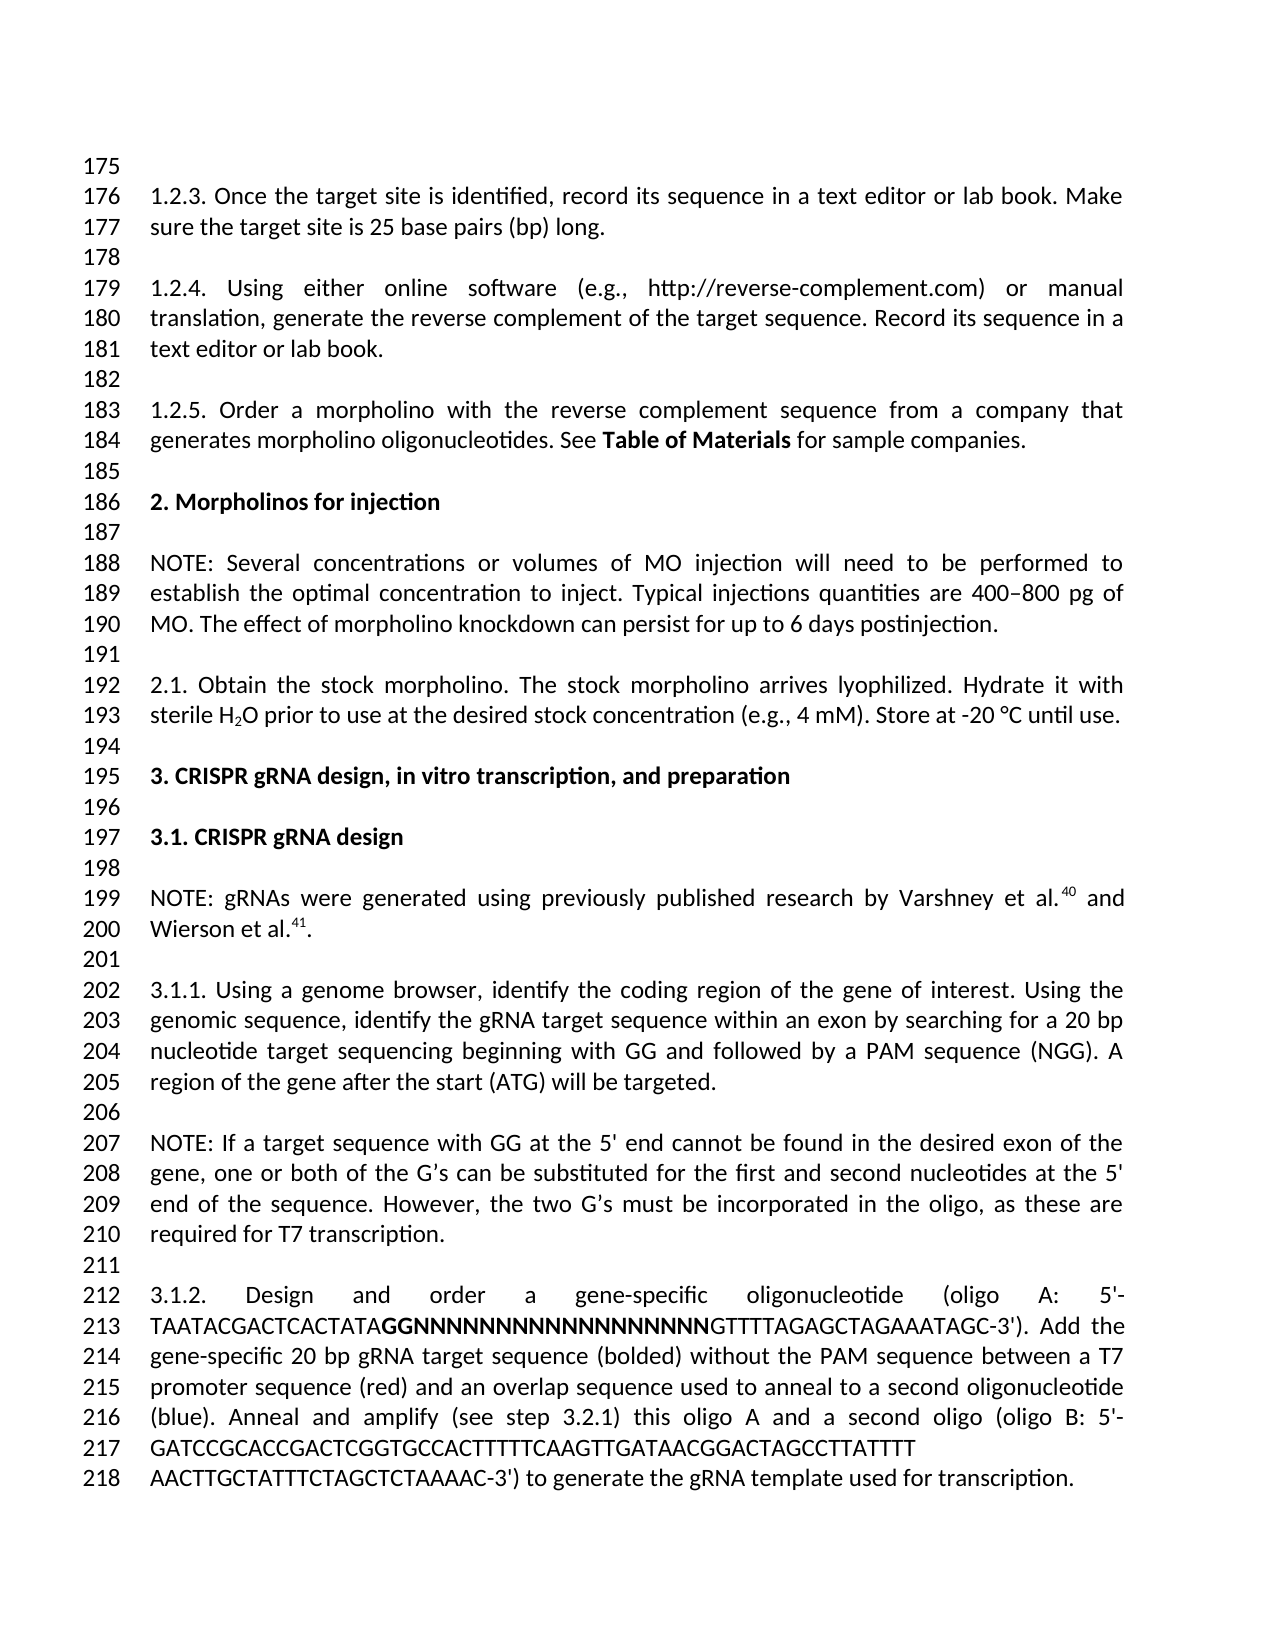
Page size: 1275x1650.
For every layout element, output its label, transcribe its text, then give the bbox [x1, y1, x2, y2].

text 3.1. CRISPR gRNA design [150, 821, 1125, 852]
list NOTE: If a target sequence with GG at the 5' end cannot be found in the desired exon of the gene, one or both of the G’s can be substituted for the first and second nucleotides at the 5' end of the sequence. However, the two G’s must be incorporated in the oligo, as these are required for T7 transcription. [150, 1127, 1125, 1249]
text 1.2.3. Once the target site is identified, record its sequence in a text editor or lab book. Make sure the target site is 25 base pairs (bp) long. [150, 181, 1125, 242]
text NOTE: gRNAs were generated using previously published research by Varshney et al.40 and Wierson et al.41. [150, 882, 1125, 943]
text NOTE: Several concentrations or volumes of MO injection will need to be performed to establish the optimal concentration to inject. Typical injections quantities are 400–800 pg of MO. The effect of morpholino knockdown can persist for up to 6 days postinjection. [150, 547, 1125, 638]
text 3.1.1. Using a genome browser, identify the coding region of the gene of interest. Using the genomic sequence, identify the gRNA target sequence within an exon by searching for a 20 bp nucleotide target sequencing beginning with GG and followed by a PAM sequence (NGG). A region of the gene after the start (ATG) will be targeted. [150, 974, 1125, 1096]
list 2. Morpholinos for injection [150, 486, 1125, 516]
text 3. CRISPR gRNA design, in vitro transcription, and preparation [150, 760, 1125, 791]
text 1.2.4. Using either online software (e.g., http://reverse-complement.com) or manual translation, generate the reverse complement of the target sequence. Record its sequence in a text editor or lab book. [150, 272, 1125, 364]
text 1.2.5. Order a morpholino with the reverse complement sequence from a company that generates morpholino oligonucleotides. See Table of Materials for sample companies. [150, 394, 1125, 455]
text 3.1.2. Design and order a gene-specific oligonucleotide (oligo A: 5'-TAATACGACTCACTATAGGNNNNNNNNNNNNNNNNNNGTTTTAGAGCTAGAAATAGC-3'). Add the gene-specific 20 bp gRNA target sequence (bolded) without the PAM sequence between a T7 promoter sequence (red) and an overlap sequence used to anneal to a second oligonucleotide (blue). Anneal and amplify (see step 3.2.1) this oligo A and a second oligo (oligo B: 5'- GATCCGCACCGACTCGGTGCCACTTTTTCAAGTTGATAACGGACTAGCCTTATTTT AACTTGCTATTTCTAGCTCTAAAAC-3') to generate the gRNA template used for transcription. [150, 1279, 1125, 1493]
text 2.1. Obtain the stock morpholino. The stock morpholino arrives lyophilized. Hydrate it with sterile H2O prior to use at the desired stock concentration (e.g., 4 mM). Store at -20 °C until use. [150, 669, 1125, 730]
